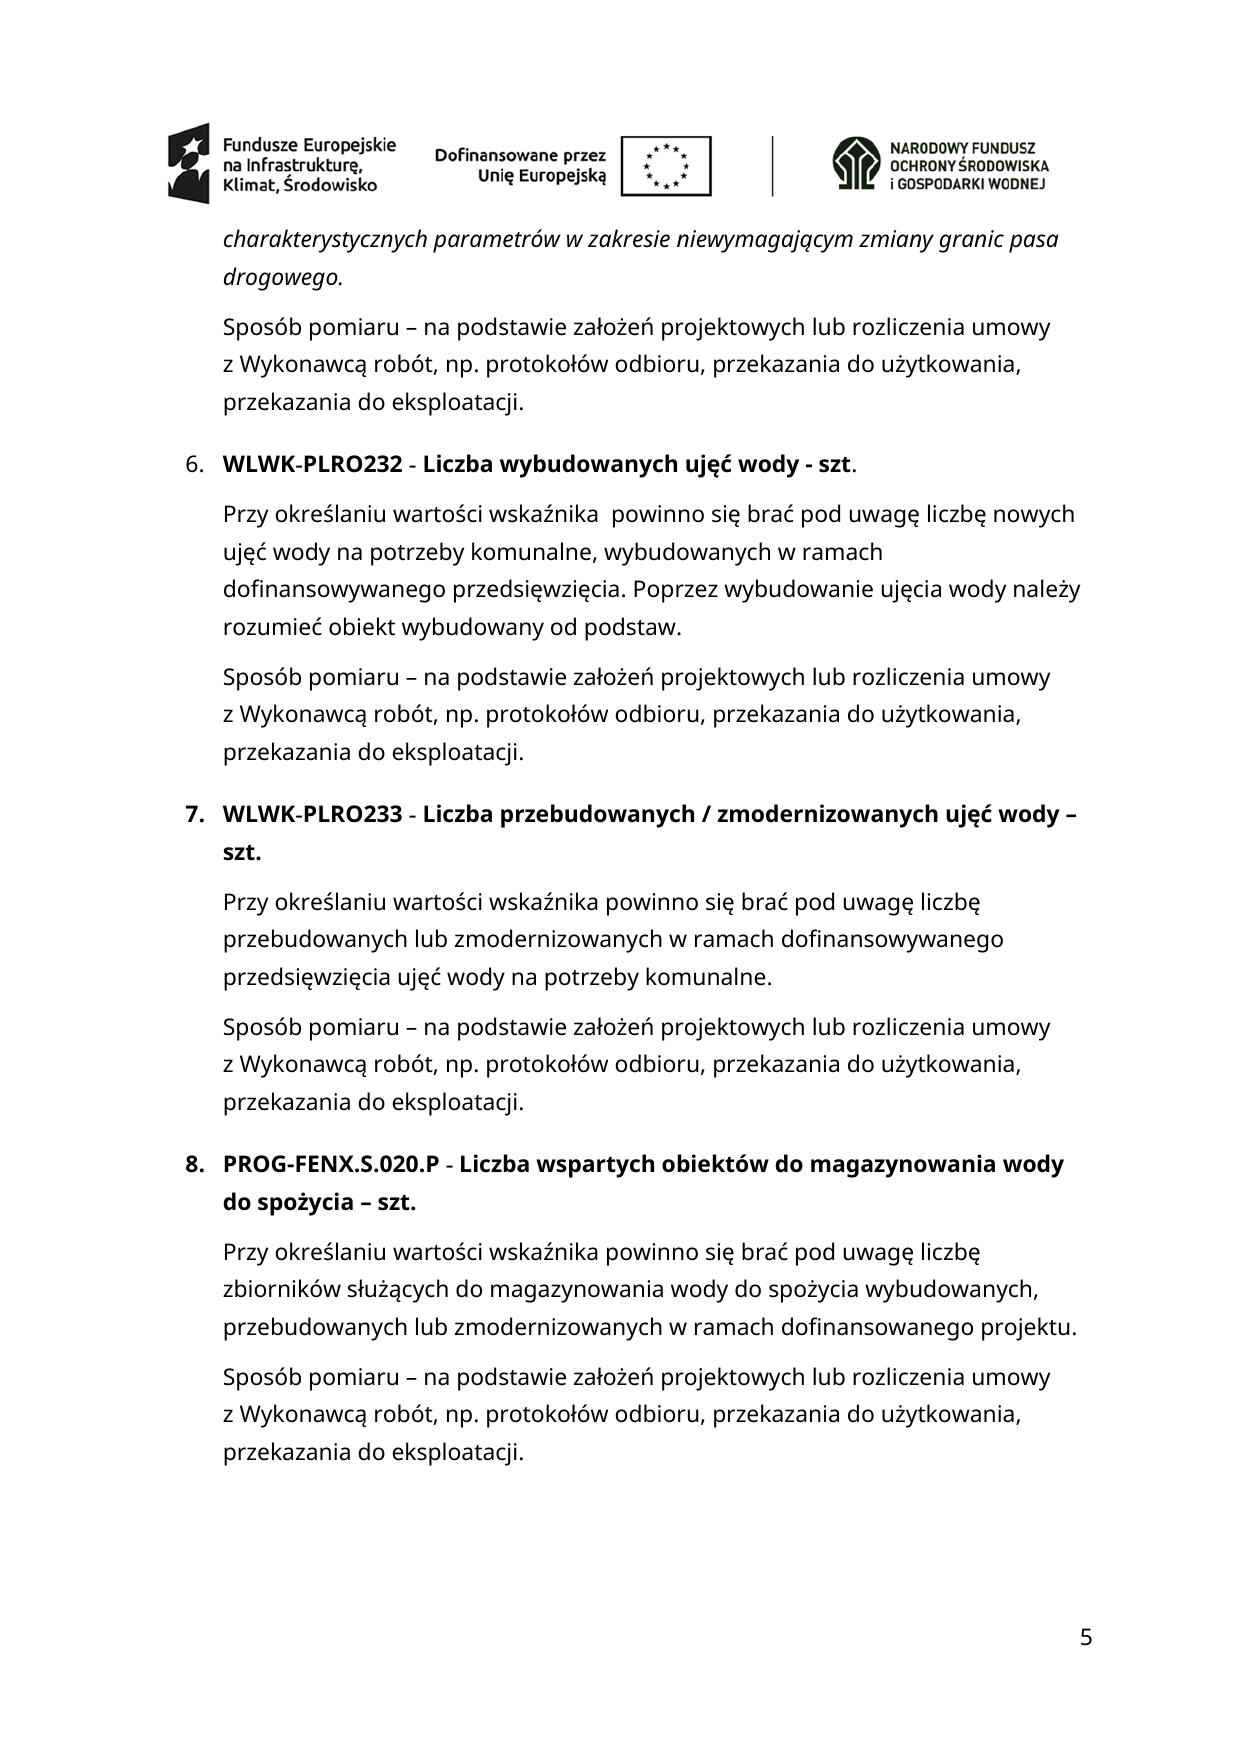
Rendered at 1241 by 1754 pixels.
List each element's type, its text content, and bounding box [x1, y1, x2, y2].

list Sposób pomiaru – na podstawie założeń projektowych lub rozliczenia umowy z Wykonawcą robót, np. protokołów odbioru, przekazania do użytkowania, przekazania do eksploatacji. [223, 1361, 1093, 1467]
list Sposób pomiaru – na podstawie założeń projektowych lub rozliczenia umowy z Wykonawcą robót, np. protokołów odbioru, przekazania do użytkowania, przekazania do eksploatacji. [223, 311, 1093, 417]
list PROG-FENX.S.020.P ‐ Liczba wspartych obiektów do magazynowania wody do spożycia – szt. [185, 1148, 1093, 1217]
picture [148, 102, 1093, 224]
list WLWK‐PLRO232 ‐ Liczba wybudowanych ujęć wody - szt. [185, 448, 1093, 480]
list Sposób pomiaru – na podstawie założeń projektowych lub rozliczenia umowy z Wykonawcą robót, np. protokołów odbioru, przekazania do użytkowania, przekazania do eksploatacji. [223, 1011, 1093, 1117]
list Przy określaniu wartości wskaźnika powinno się brać pod uwagę liczbę zbiorników służących do magazynowania wody do spożycia wybudowanych, przebudowanych lub zmodernizowanych w ramach dofinansowanego projektu. [223, 1236, 1093, 1342]
list Sposób pomiaru – na podstawie założeń projektowych lub rozliczenia umowy z Wykonawcą robót, np. protokołów odbioru, przekazania do użytkowania, przekazania do eksploatacji. [223, 661, 1093, 767]
list Przy określaniu wartości wskaźnika powinno się brać pod uwagę liczbę nowych ujęć wody na potrzeby komunalne, wybudowanych w ramach dofinansowywanego przedsięwzięcia. Poprzez wybudowanie ujęcia wody należy rozumieć obiekt wybudowany od podstaw. [223, 498, 1093, 642]
list WLWK‐PLRO233 ‐ Liczba przebudowanych / zmodernizowanych ujęć wody – szt. [185, 798, 1093, 867]
list Przy określaniu wartości wskaźnika powinno się brać pod uwagę liczbę przebudowanych lub zmodernizowanych w ramach dofinansowywanego przedsięwzięcia ujęć wody na potrzeby komunalne. [223, 886, 1093, 992]
